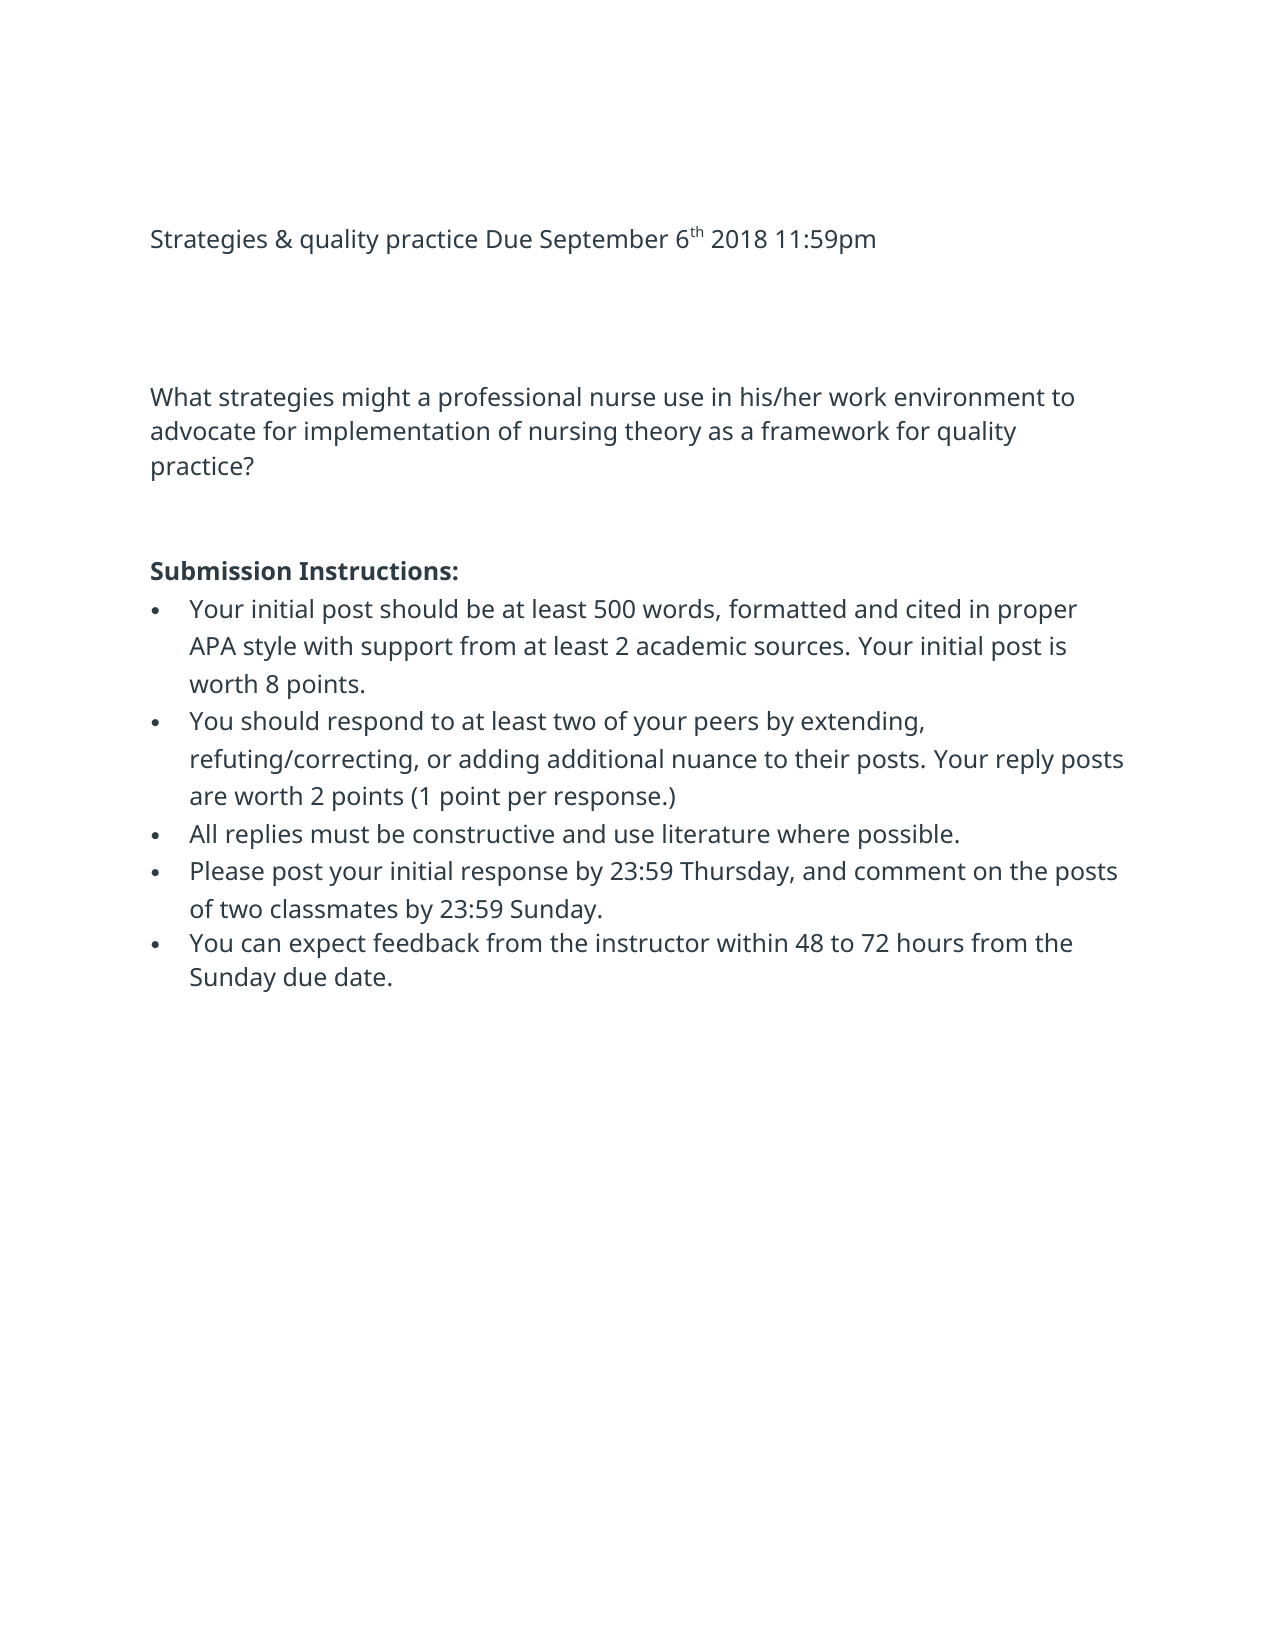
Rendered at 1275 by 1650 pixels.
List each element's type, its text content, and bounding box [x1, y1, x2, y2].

list Please post your initial response by 23:59 Thursday, and comment on the posts of two classmates by 23:59 Sunday. [152, 850, 1125, 925]
list All replies must be constructive and use literature where possible. [152, 813, 1125, 850]
list You should respond to at least two of your peers by extending, refuting/correcting, or adding additional nuance to their posts. Your reply posts are worth 2 points (1 point per response.) [152, 700, 1125, 813]
text Submission Instructions: [150, 554, 1125, 588]
text What strategies might a professional nurse use in his/her work environment to advocate for implementation of nursing theory as a framework for quality practice? [150, 380, 1125, 482]
list Your initial post should be at least 500 words, formatted and cited in proper APA style with support from at least 2 academic sources. Your initial post is worth 8 points. [152, 588, 1125, 700]
text Strategies & quality practice Due September 6th 2018 11:59pm [150, 222, 1125, 256]
list You can expect feedback from the instructor within 48 to 72 hours from the Sunday due date. [152, 925, 1125, 993]
